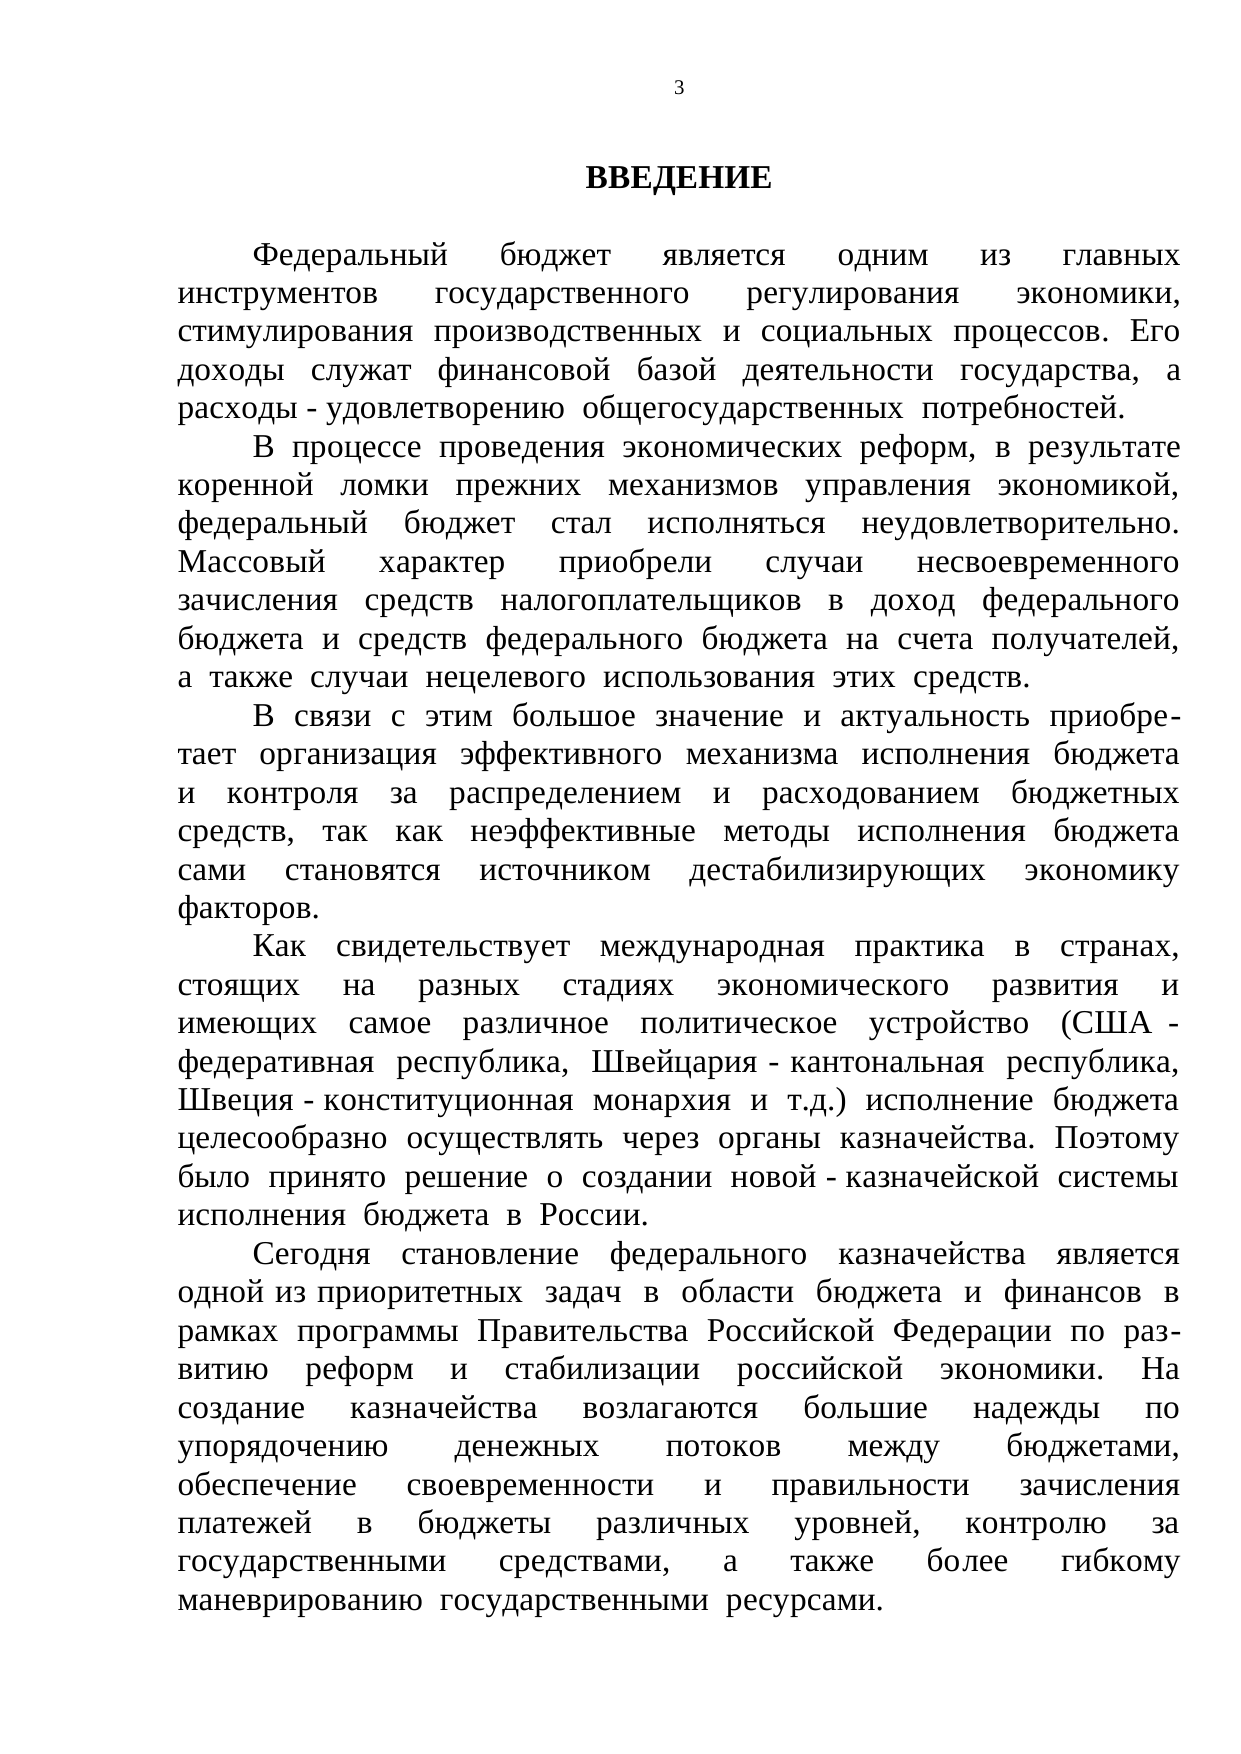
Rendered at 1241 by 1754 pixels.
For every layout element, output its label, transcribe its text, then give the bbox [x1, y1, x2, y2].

text ВВЕДЕНИЕ [177, 157, 1181, 195]
text Как свидетельствует международная практика в странах, стоящих на разных стадиях экономического развития и имеющих самое различное политическое устройство (США - федеративная республика, Швейцария - кантональная республика, Швеция - конституционная монархия и т.д.) исполнение бюджета целесообразно осуществлять через органы казначейства. Поэтому было принято решение о создании новой - казначейской системы исполнения бюджета в России. [177, 925, 1181, 1233]
text Федеральный бюджет является одним из главных инструментов государственного регулирования экономики, стимулирования производственных и социальных процессов. Его доходы служат финансовой базой деятельности государства, а расходы - удовлетворению общегосударственных потребностей. [177, 233, 1181, 426]
text Сегодня становление федерального казначейства является одной из приоритетных задач в области бюджета и финансов в рамках программы Правительства Российской Федерации по развитию реформ и стабилизации российской экономики. На создание казначейства возлагаются большие надежды по упорядочению денежных потоков между бюджетами, обеспечение своевременности и правильности зачисления платежей в бюджеты различных уровней, контролю за государственными средствами, а также более гибкому маневрированию государственными ресурсами. [177, 1233, 1181, 1617]
text В связи с этим большое значение и актуальность приобретает организация эффективного механизма исполнения бюджета и контроля за распределением и расходованием бюджетных средств, так как неэффективные методы исполнения бюджета сами становятся источником дестабилизирующих экономику факторов. [177, 695, 1181, 925]
text В процессе проведения экономических реформ, в результате коренной ломки прежних механизмов управления экономикой, федеральный бюджет стал исполняться неудовлетворительно. Массовый характер приобрели случаи несвоевременного зачисления средств налогоплательщиков в доход федерального бюджета и средств федерального бюджета на счета получателей, а также случаи нецелевого использования этих средств. [177, 426, 1181, 695]
